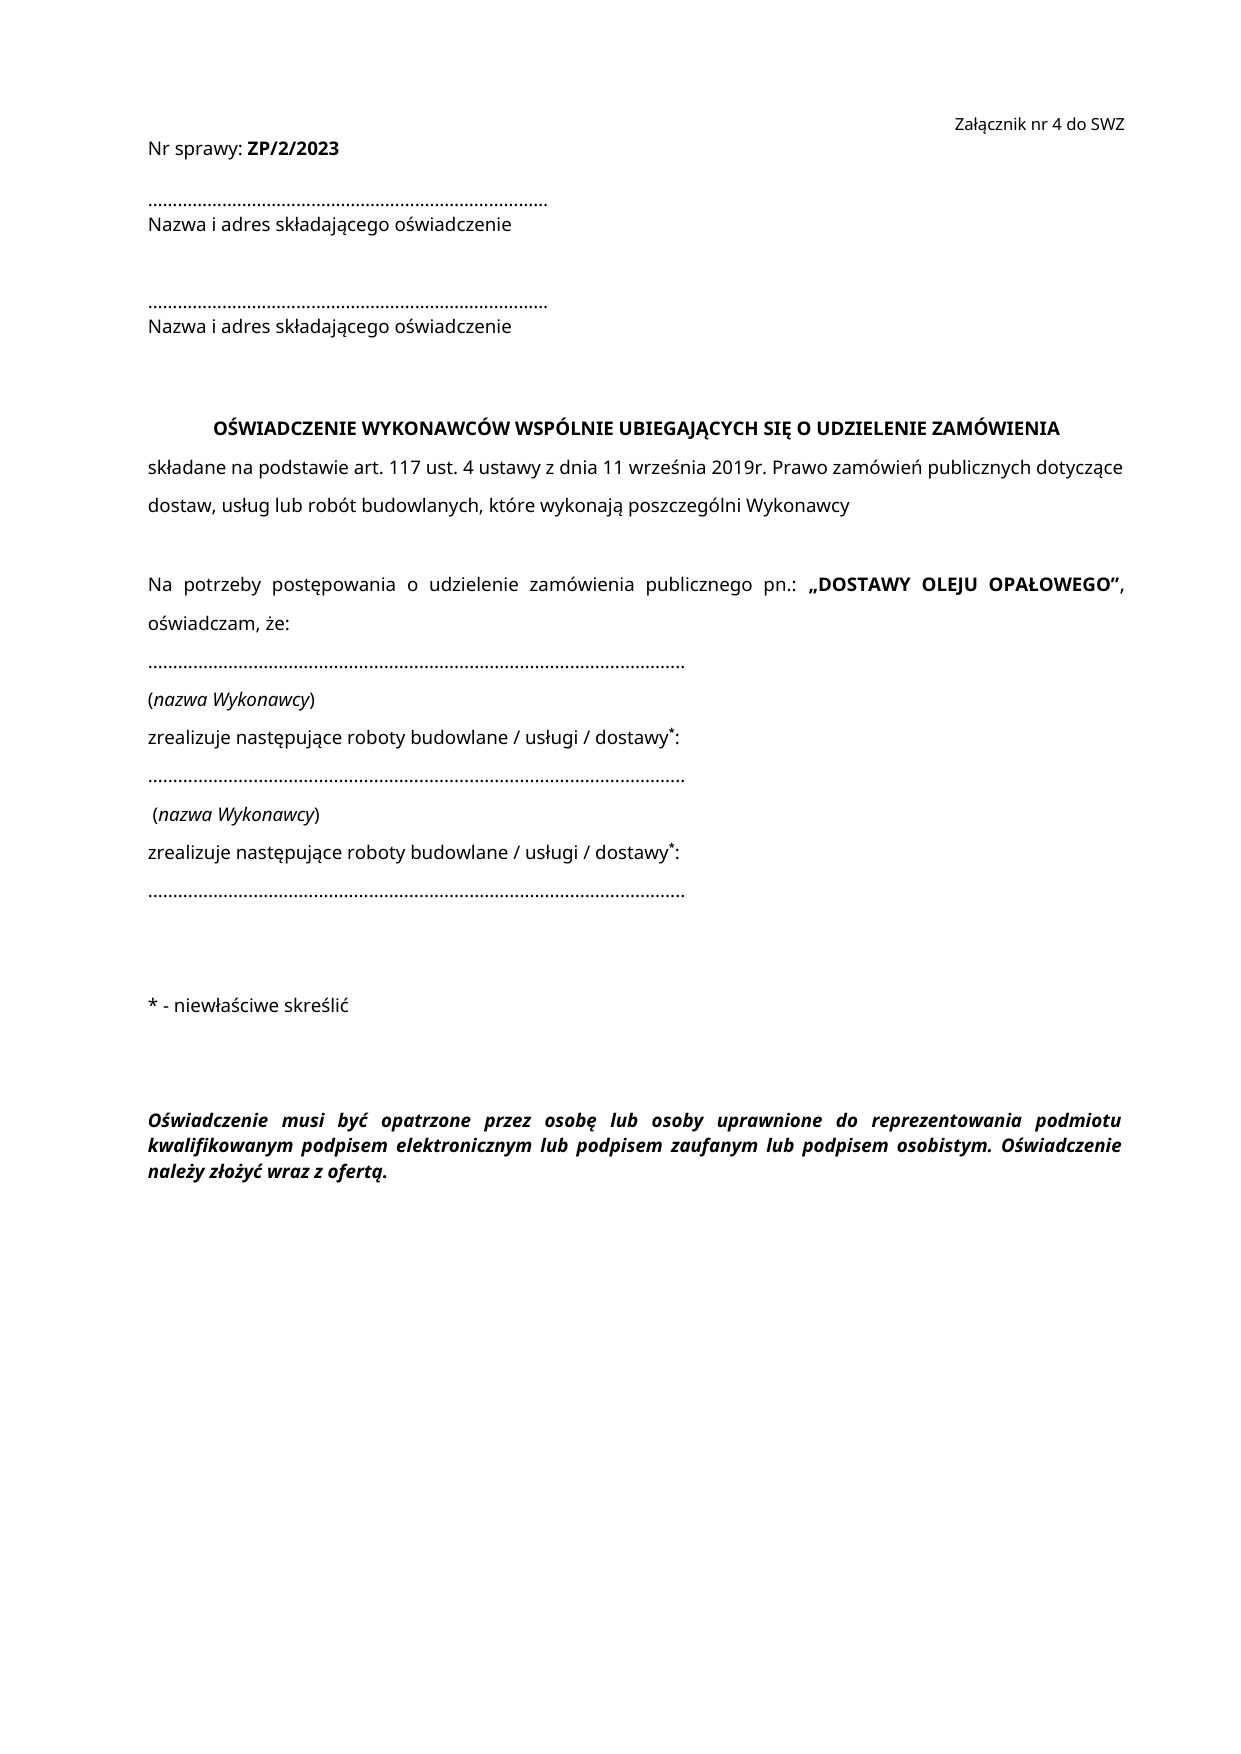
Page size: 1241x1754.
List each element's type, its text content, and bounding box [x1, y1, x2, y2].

text Nazwa i adres składającego oświadczenie [148, 314, 638, 339]
text ……………………………………………………………………… [148, 186, 1125, 212]
text OŚWIADCZENIE WYKONAWCÓW WSPÓLNIE UBIEGAJĄCYCH SIĘ O UDZIELENIE ZAMÓWIENIA [148, 416, 1125, 441]
text zrealizuje następujące roboty budowlane / usługi / dostawy*: [148, 724, 1125, 750]
text (nazwa Wykonawcy) [148, 801, 1125, 826]
text Nr sprawy: ZP/2/2023 [148, 135, 1125, 161]
text ........................................................................................................... [148, 763, 1125, 788]
text ……………………………………………………………………… [148, 288, 1125, 314]
text Nazwa i adres składającego oświadczenie [148, 212, 638, 237]
text ........................................................................................................... (nazwa Wykonawcy) [148, 648, 1125, 712]
text składane na podstawie art. 117 ust. 4 ustawy z dnia 11 września 2019r. Prawo zamówień publicznych dotyczące dostaw, usług lub robót budowlanych, które wykonają poszczególni Wykonawcy [148, 454, 1125, 518]
text * - niewłaściwe skreślić [148, 992, 1125, 1018]
text Oświadczenie musi być opatrzone przez osobę lub osoby uprawnione do reprezentowania podmiotu kwalifikowanym podpisem elektronicznym lub podpisem zaufanym lub podpisem osobistym. Oświadczenie należy złożyć wraz z ofertą. [148, 1107, 1125, 1183]
text Na potrzeby postępowania o udzielenie zamówienia publicznego pn.: „DOSTAWY OLEJU OPAŁOWEGO”, oświadczam, że: [148, 569, 1125, 635]
text Załącznik nr 4 do SWZ [148, 112, 1125, 135]
text zrealizuje następujące roboty budowlane / usługi / dostawy*: [148, 839, 1125, 865]
text ........................................................................................................... [148, 877, 1125, 903]
